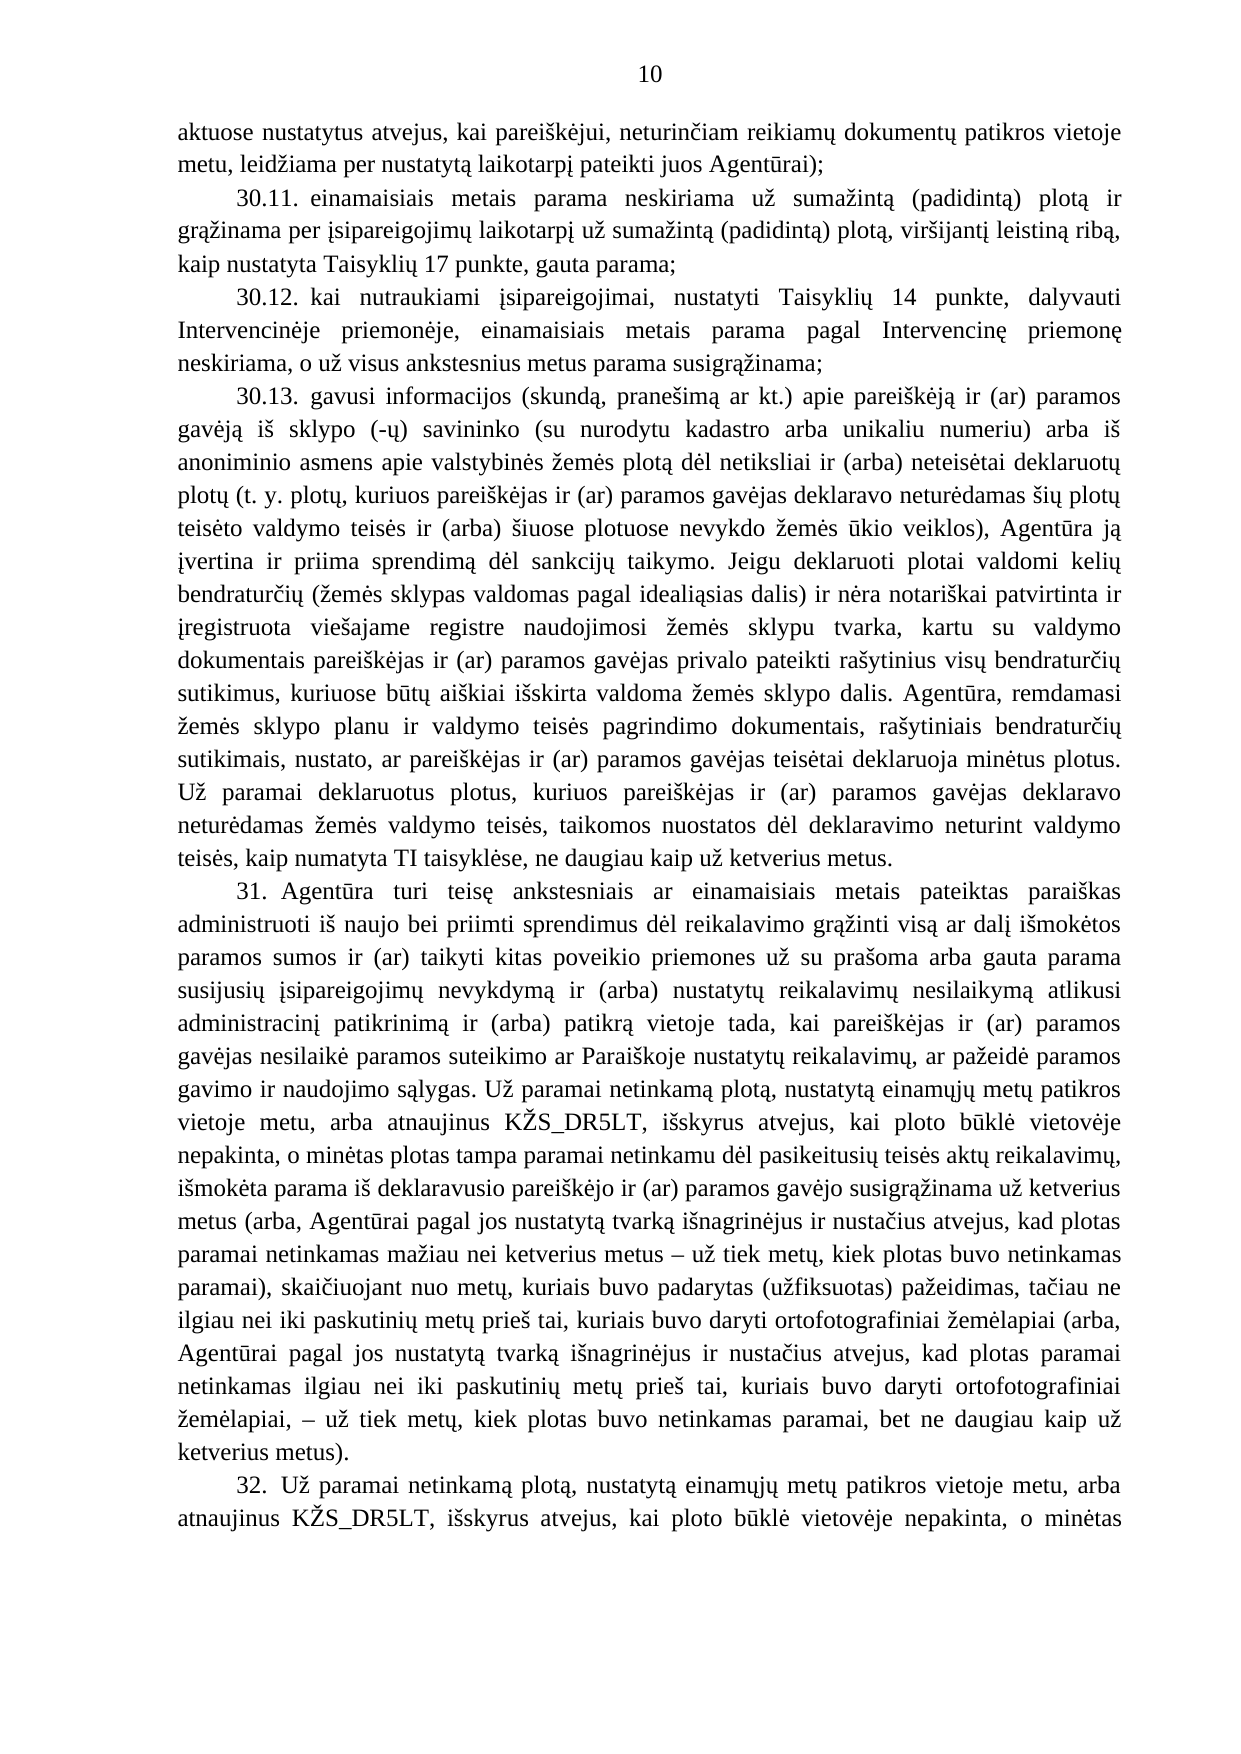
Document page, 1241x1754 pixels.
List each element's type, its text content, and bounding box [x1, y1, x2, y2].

list einamaisiais metais parama neskiriama už sumažintą (padidintą) plotą ir grąžinama per įsipareigojimų laikotarpį už sumažintą (padidintą) plotą, viršijantį leistiną ribą, kaip nustatyta Taisyklių 17 punkte, gauta parama; [177, 183, 1122, 277]
list gavusi informacijos (skundą, pranešimą ar kt.) apie pareiškėją ir (ar) paramos gavėją iš sklypo (-ų) savininko (su nurodytu kadastro arba unikaliu numeriu) arba iš anoniminio asmens apie valstybinės žemės plotą dėl netiksliai ir (arba) neteisėtai deklaruotų plotų (t. y. plotų, kuriuos pareiškėjas ir (ar) paramos gavėjas deklaravo neturėdamas šių plotų teisėto valdymo teisės ir (arba) šiuose plotuose nevykdo žemės ūkio veiklos), Agentūra ją įvertina ir priima sprendimą dėl sankcijų taikymo. Jeigu deklaruoti plotai valdomi kelių bendraturčių (žemės sklypas valdomas pagal idealiąsias dalis) ir nėra notariškai patvirtinta ir įregistruota viešajame registre naudojimosi žemės sklypu tvarka, kartu su valdymo dokumentais pareiškėjas ir (ar) paramos gavėjas privalo pateikti rašytinius visų bendraturčių sutikimus, kuriuose būtų aiškiai išskirta valdoma žemės sklypo dalis. Agentūra, remdamasi žemės sklypo planu ir valdymo teisės pagrindimo dokumentais, rašytiniais bendraturčių sutikimais, nustato, ar pareiškėjas ir (ar) paramos gavėjas teisėtai deklaruoja minėtus plotus. Už paramai deklaruotus plotus, kuriuos pareiškėjas ir (ar) paramos gavėjas deklaravo neturėdamas žemės valdymo teisės, taikomos nuostatos dėl deklaravimo neturint valdymo teisės, kaip numatyta TI taisyklėse, ne daugiau kaip už ketverius metus. [177, 381, 1122, 872]
list kai nutraukiami įsipareigojimai, nustatyti Taisyklių 14 punkte, dalyvauti Intervencinėje priemonėje, einamaisiais metais parama pagal Intervencinę priemonę neskiriama, o už visus ankstesnius metus parama susigrąžinama; [177, 282, 1122, 376]
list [177, 1470, 1122, 1532]
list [177, 117, 1122, 178]
list Agentūra turi teisę ankstesniais ar einamaisiais metais pateiktas paraiškas administruoti iš naujo bei priimti sprendimus dėl reikalavimo grąžinti visą ar dalį išmokėtos paramos sumos ir (ar) taikyti kitas poveikio priemones už su prašoma arba gauta parama susijusių įsipareigojimų nevykdymą ir (arba) nustatytų reikalavimų nesilaikymą atlikusi administracinį patikrinimą ir (arba) patikrą vietoje tada, kai pareiškėjas ir (ar) paramos gavėjas nesilaikė paramos suteikimo ar Paraiškoje nustatytų reikalavimų, ar pažeidė paramos gavimo ir naudojimo sąlygas. Už paramai netinkamą plotą, nustatytą einamųjų metų patikros vietoje metu, arba atnaujinus KŽS_DR5LT, išskyrus atvejus, kai ploto būklė vietovėje nepakinta, o minėtas plotas tampa paramai netinkamu dėl pasikeitusių teisės aktų reikalavimų, išmokėta parama iš deklaravusio pareiškėjo ir (ar) paramos gavėjo susigrąžinama už ketverius metus (arba, Agentūrai pagal jos nustatytą tvarką išnagrinėjus ir nustačius atvejus, kad plotas paramai netinkamas mažiau nei ketverius metus – už tiek metų, kiek plotas buvo netinkamas paramai), skaičiuojant nuo metų, kuriais buvo padarytas (užfiksuotas) pažeidimas, tačiau ne ilgiau nei iki paskutinių metų prieš tai, kuriais buvo daryti ortofotografiniai žemėlapiai (arba, Agentūrai pagal jos nustatytą tvarką išnagrinėjus ir nustačius atvejus, kad plotas paramai netinkamas ilgiau nei iki paskutinių metų prieš tai, kuriais buvo daryti ortofotografiniai žemėlapiai, – už tiek metų, kiek plotas buvo netinkamas paramai, bet ne daugiau kaip už ketverius metus). [177, 876, 1122, 1466]
